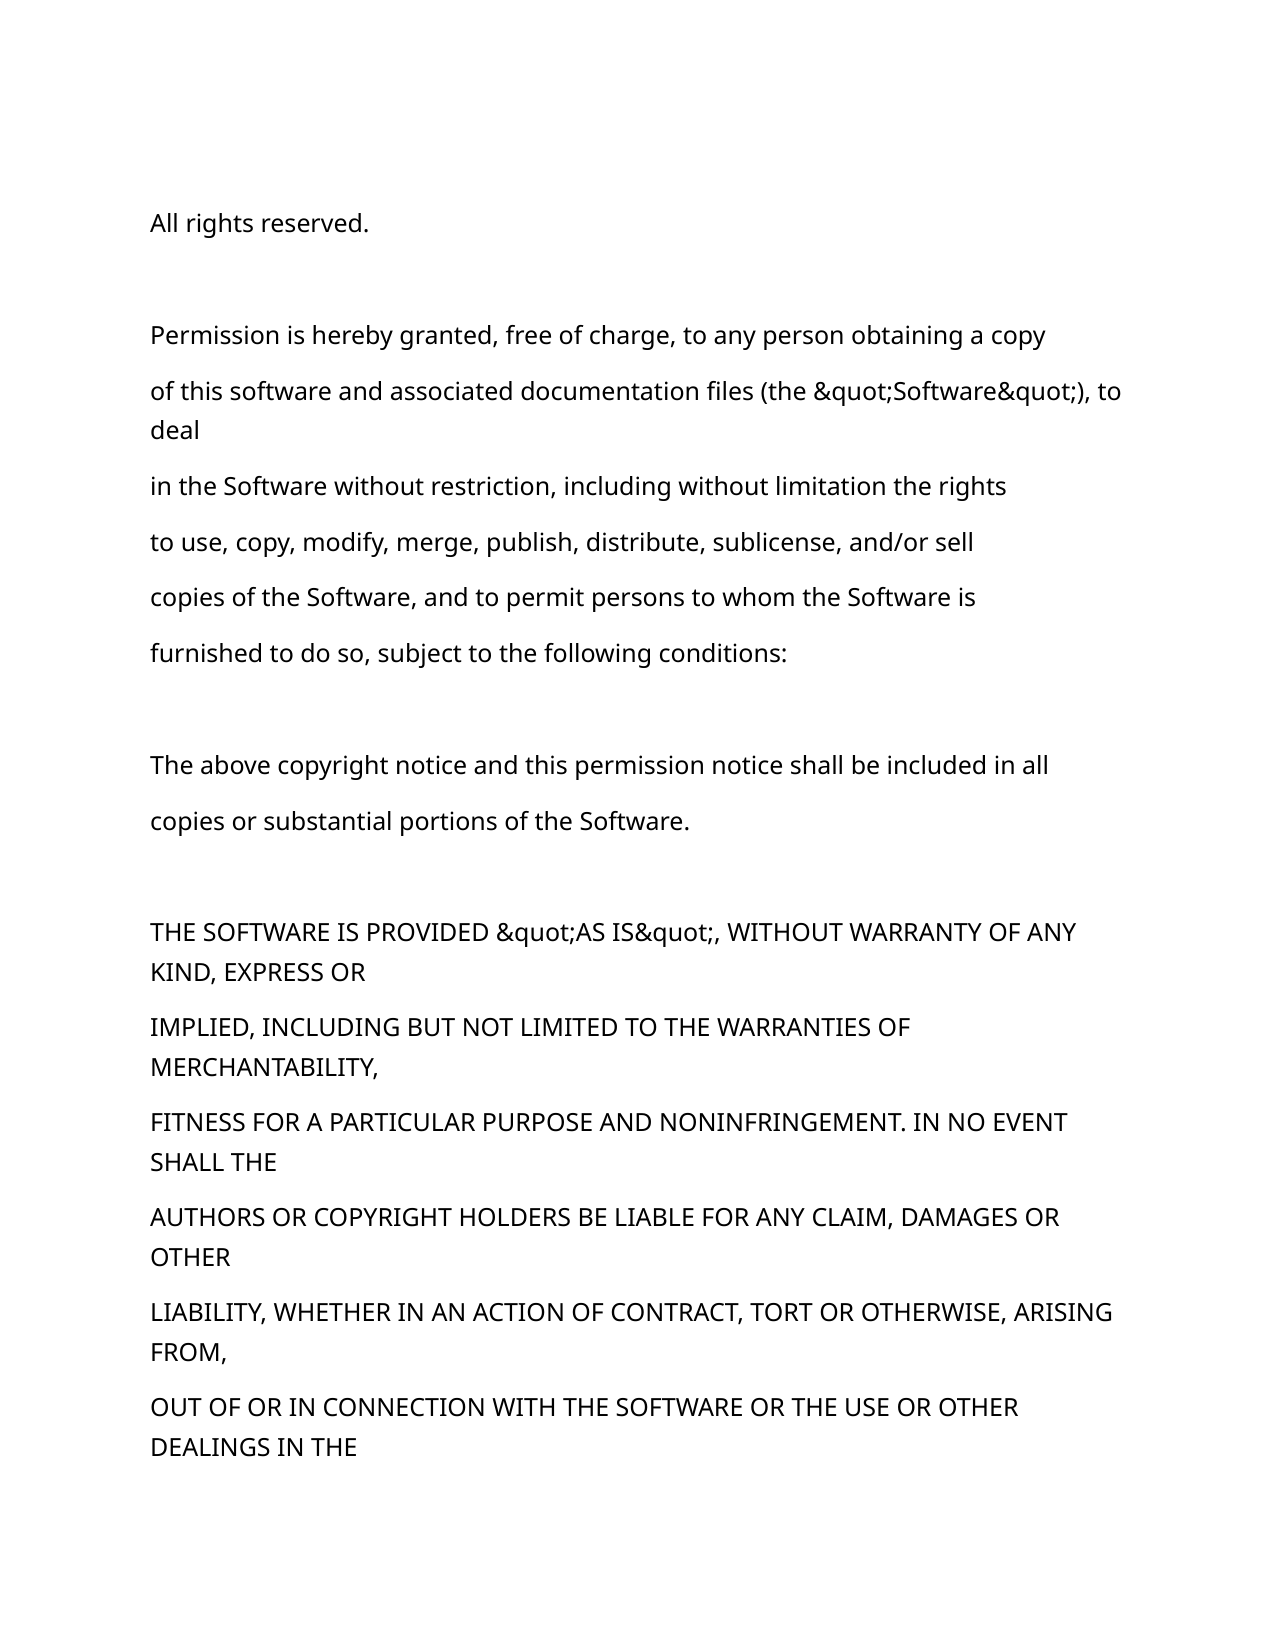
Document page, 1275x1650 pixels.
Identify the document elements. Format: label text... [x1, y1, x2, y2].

text Permission is hereby granted, free of charge, to any person obtaining a copy [150, 317, 1125, 352]
text copies or substantial portions of the Software. [150, 803, 1125, 837]
text FITNESS FOR A PARTICULAR PURPOSE AND NONINFRINGEMENT. IN NO EVENT SHALL THE [150, 1105, 1125, 1178]
text The above copyright notice and this permission notice shall be included in all [150, 747, 1125, 782]
text THE SOFTWARE IS PROVIDED &quot;AS IS&quot;, WITHOUT WARRANTY OF ANY KIND, EXPRESS OR [150, 915, 1125, 988]
text LIABILITY, WHETHER IN AN ACTION OF CONTRACT, TORT OR OTHERWISE, ARISING FROM, [150, 1295, 1125, 1368]
text All rights reserved. [150, 206, 1125, 240]
text in the Software without restriction, including without limitation the rights [150, 468, 1125, 502]
text IMPLIED, INCLUDING BUT NOT LIMITED TO THE WARRANTIES OF MERCHANTABILITY, [150, 1010, 1125, 1083]
text copies of the Software, and to permit persons to whom the Software is [150, 580, 1125, 614]
text to use, copy, modify, merge, publish, distribute, sublicense, and/or sell [150, 524, 1125, 558]
text of this software and associated documentation files (the &quot;Software&quot;), to deal [150, 373, 1125, 447]
text OUT OF OR IN CONNECTION WITH THE SOFTWARE OR THE USE OR OTHER DEALINGS IN THE [150, 1390, 1125, 1463]
text AUTHORS OR COPYRIGHT HOLDERS BE LIABLE FOR ANY CLAIM, DAMAGES OR OTHER [150, 1200, 1125, 1273]
text furnished to do so, subject to the following conditions: [150, 636, 1125, 670]
